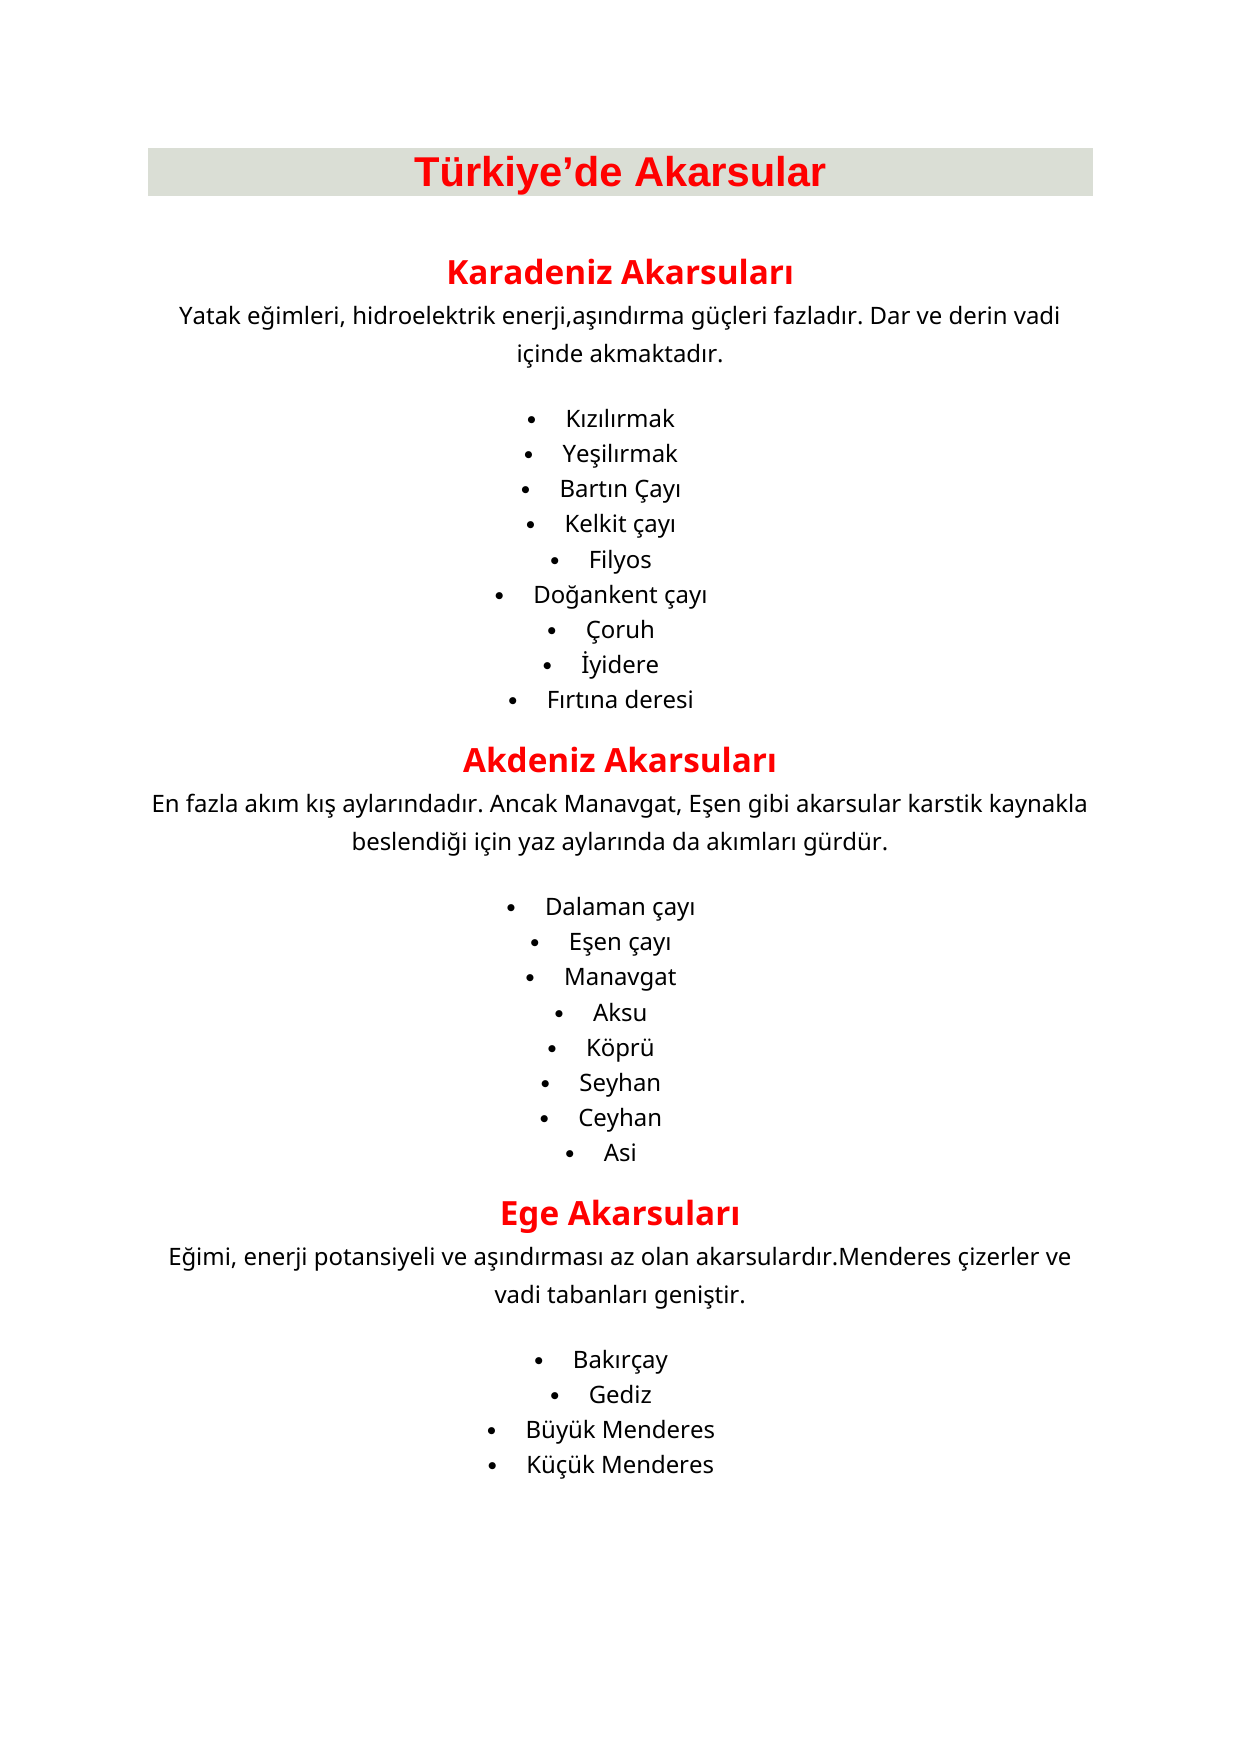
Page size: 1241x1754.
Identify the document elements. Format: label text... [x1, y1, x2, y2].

list Küçük Menderes [110, 1446, 1093, 1481]
list Bakırçay [110, 1340, 1093, 1375]
list Gediz [110, 1375, 1093, 1410]
list Bartın Çayı [110, 469, 1093, 504]
list Köprü [110, 1028, 1093, 1063]
list Manavgat [110, 957, 1093, 993]
list Fırtına deresi [110, 681, 1093, 716]
text Türkiye’de Akarsular [148, 148, 1093, 196]
list Doğankent çayı [110, 575, 1093, 610]
list Eşen çayı [110, 922, 1093, 957]
list İyidere [110, 645, 1093, 681]
list Aksu [110, 993, 1093, 1028]
list Kelkit çayı [110, 504, 1093, 540]
text Ege Akarsuları [148, 1189, 1093, 1235]
text Karadeniz Akarsuları [148, 248, 1093, 294]
list Çoruh [110, 610, 1093, 645]
list Filyos [110, 540, 1093, 575]
text Akdeniz Akarsuları [148, 737, 1093, 782]
list Ceyhan [110, 1098, 1093, 1133]
list Yeşilırmak [110, 434, 1093, 469]
list Dalaman çayı [110, 887, 1093, 922]
list Asi [110, 1133, 1093, 1169]
text En fazla akım kış aylarındadır. Ancak Manavgat, Eşen gibi akarsular karstik kaynakla beslendiği için yaz aylarında da akımları gürdür. [148, 782, 1093, 857]
list Kızılırmak [110, 399, 1093, 434]
text Yatak eğimleri, hidroelektrik enerji,aşındırma güçleri fazladır. Dar ve derin vadi içinde akmaktadır. [148, 294, 1093, 369]
list Büyük Menderes [110, 1410, 1093, 1446]
list Seyhan [110, 1063, 1093, 1098]
text Eğimi, enerji potansiyeli ve aşındırması az olan akarsulardır.Menderes çizerler ve vadi tabanları geniştir. [148, 1235, 1093, 1310]
